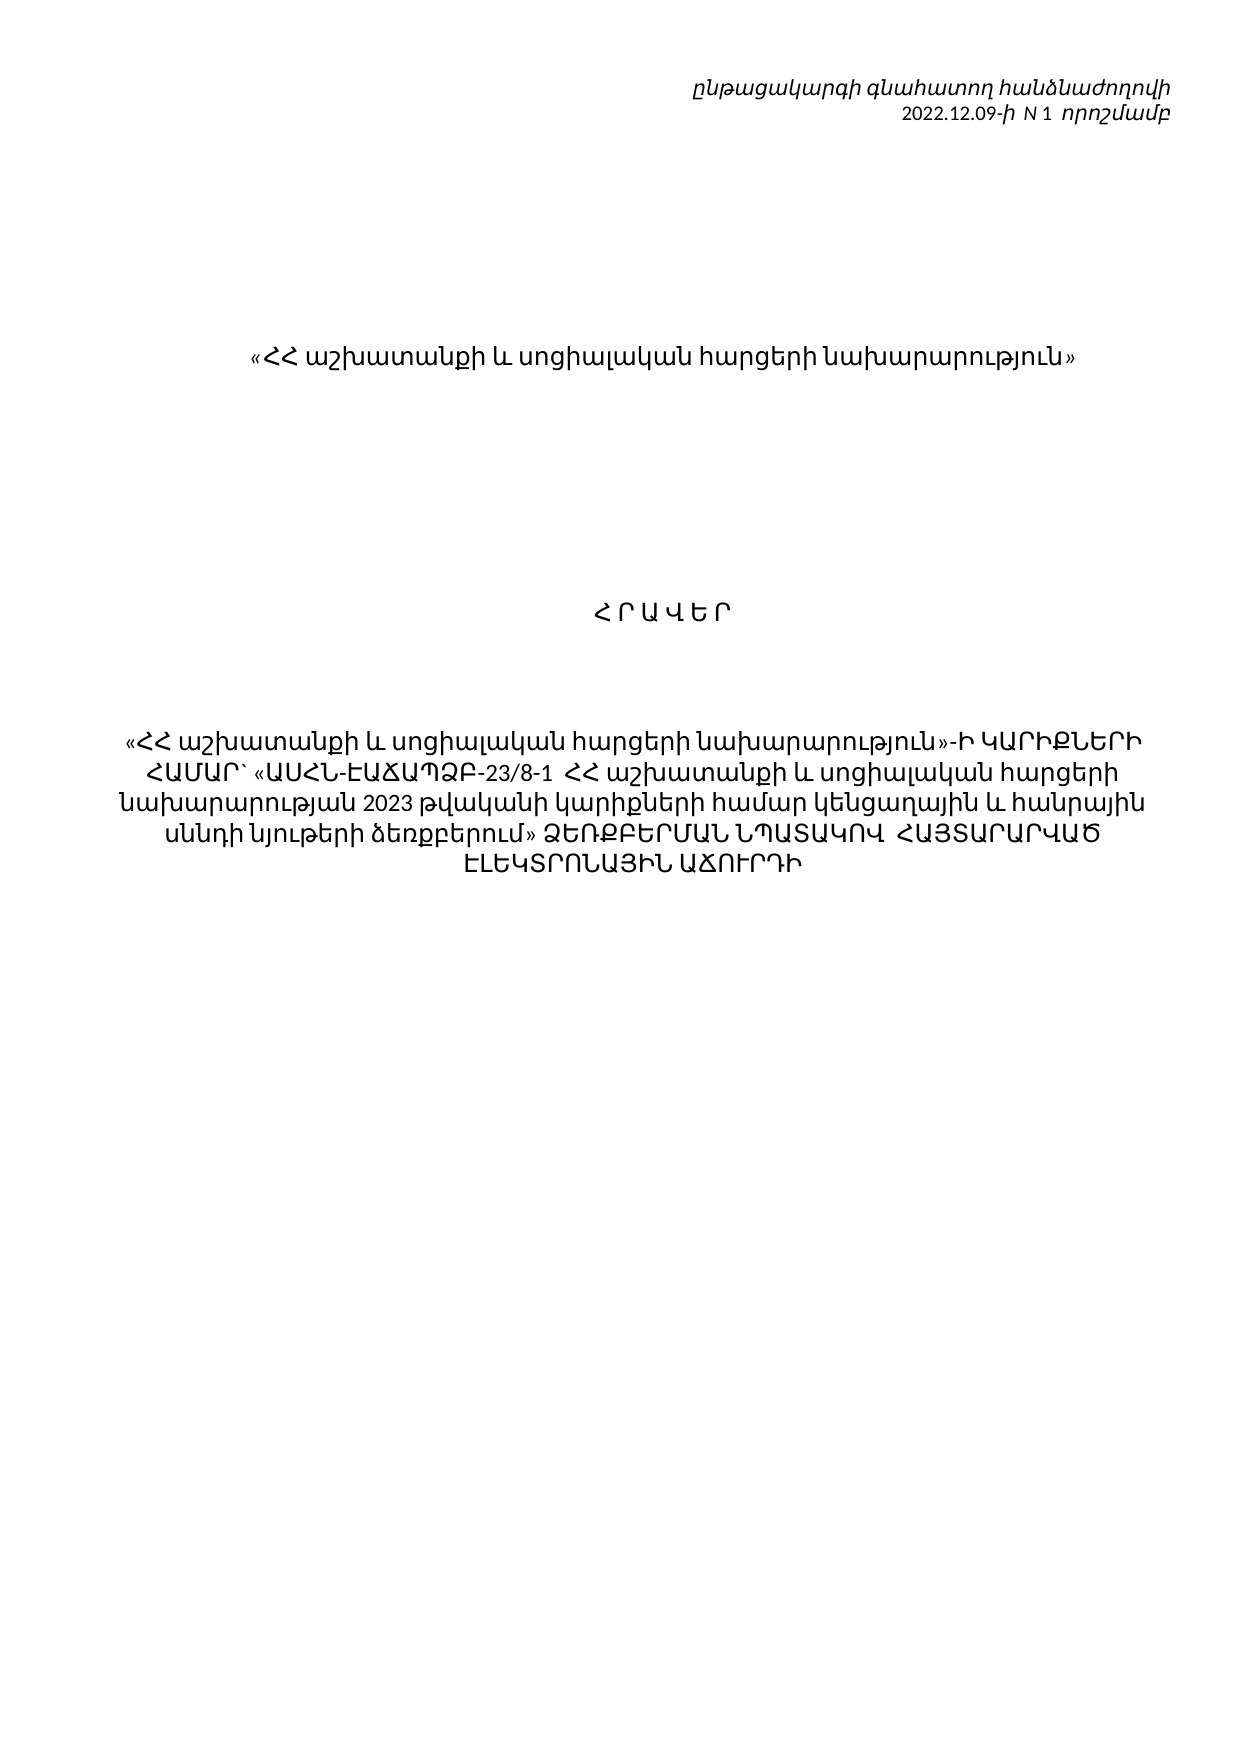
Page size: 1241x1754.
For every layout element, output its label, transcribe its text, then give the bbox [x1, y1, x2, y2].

text « ՀՀ աշխատանքի և սոցիալական հարցերի նախարարություն» [94, 341, 1172, 371]
text Հ Ր Ա Վ Ե Ր [94, 597, 1172, 628]
text «ՀՀ աշխատանքի և սոցիալական հարցերի նախարարություն»-Ի ԿԱՐԻՔՆԵՐԻ ՀԱՄԱՐ` «ԱՍՀՆ-ԷԱՃԱՊՁԲ-23/8-1 ՀՀ աշխատանքի և սոցիալական հարցերի նախարարության 2023 թվականի կարիքների համար կենցաղային և հանրային սննդի նյութերի ձեռքբերում» ՁԵՌՔԲԵՐՄԱՆ ՆՊԱՏԱԿՈՎ ՀԱՅՏԱՐԱՐՎԱԾ ԷԼԵԿՏՐՈՆԱՅԻՆ ԱՃՈՒՐԴԻ [94, 726, 1172, 879]
text 2022.12.09 -ի N 1 որոշմամբ [94, 100, 1171, 126]
text ընթացակարգի գնահատող հանձնաժողովի [94, 75, 1171, 100]
